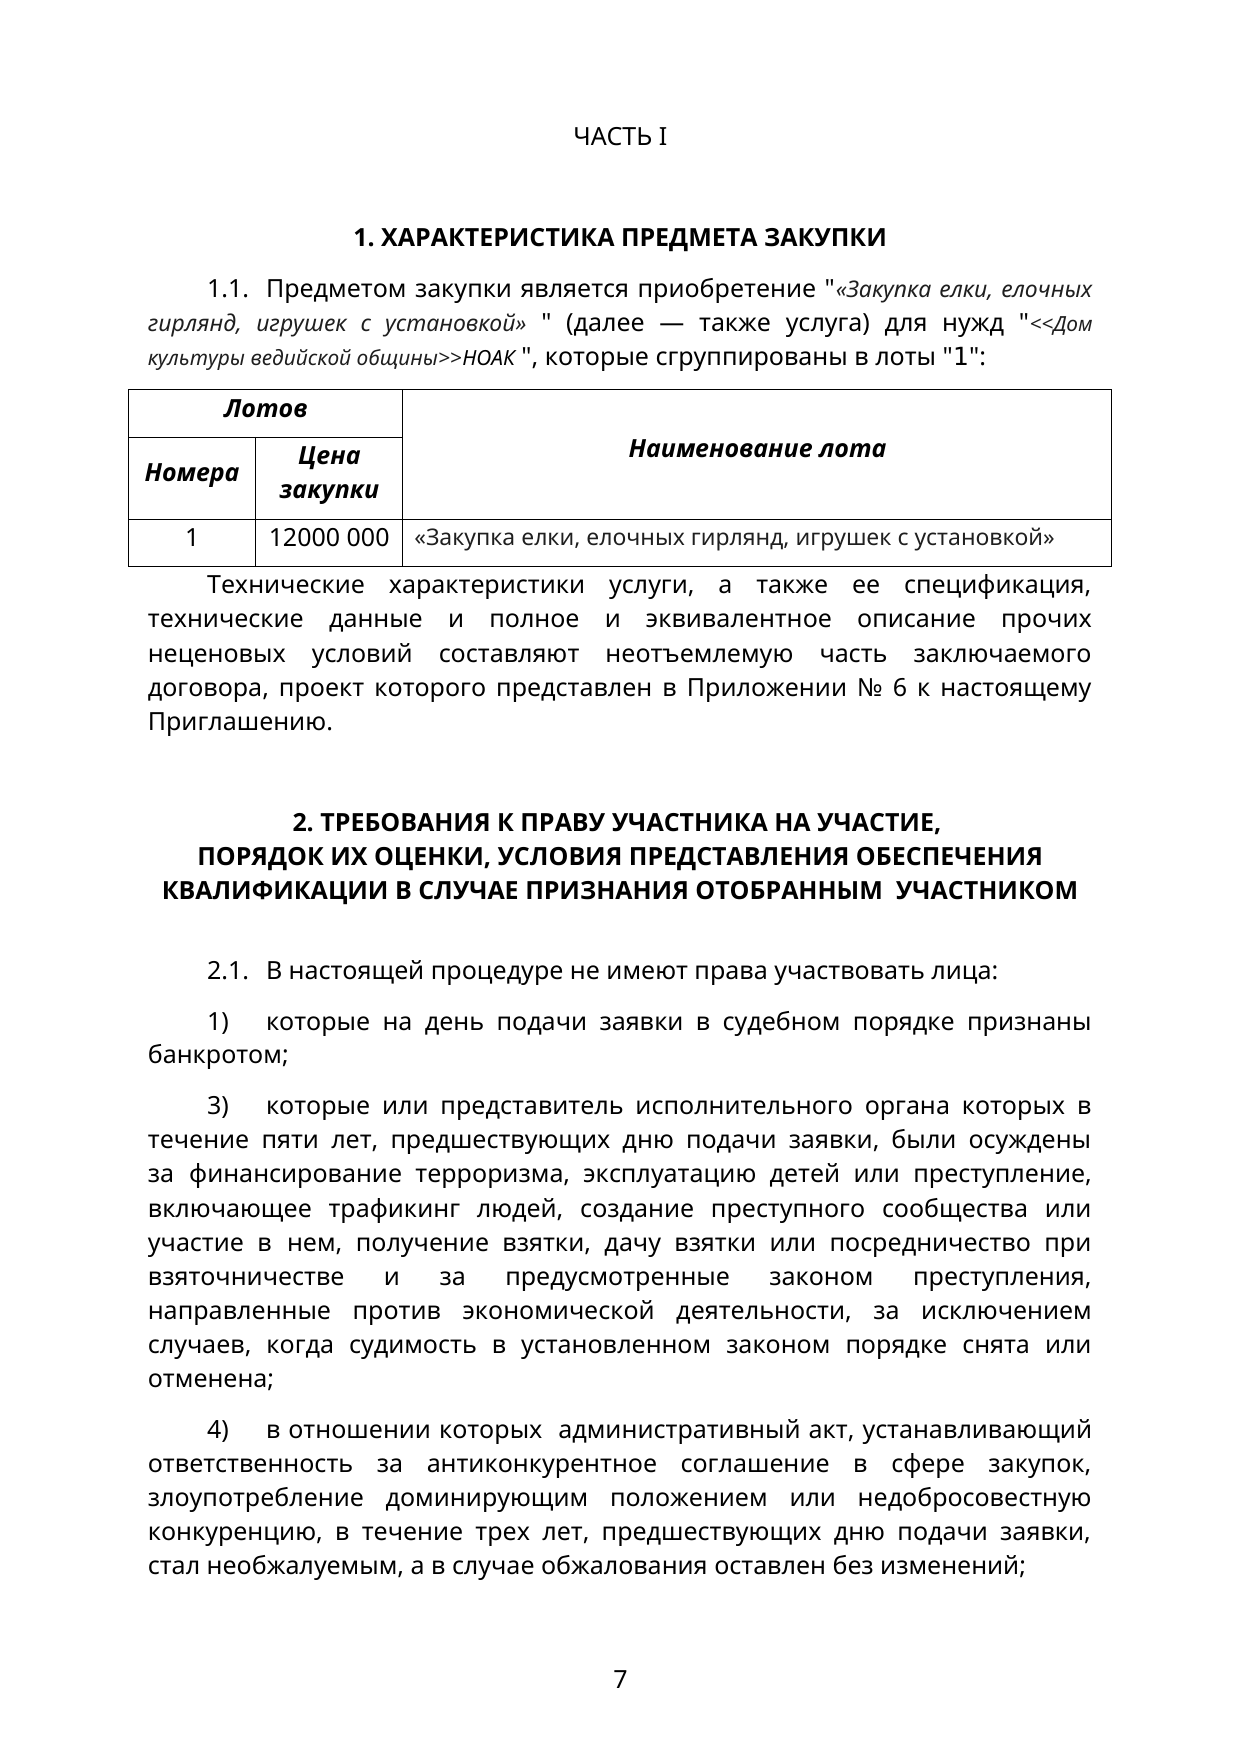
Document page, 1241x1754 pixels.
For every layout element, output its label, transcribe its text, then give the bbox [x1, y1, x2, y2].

table_cell Номера [129, 438, 255, 518]
text 4) в отношении которых административный акт, устанавливающий ответственность за антиконкурентное соглашение в сфере закупок, злоупотребление доминирующим положением или недобросовестную конкуренцию, в течение трех лет, предшествующих дню подачи заявки, стал необжалуемым, а в случае обжалования оставлен без изменений; [148, 1412, 1092, 1582]
text 2. ТРЕБОВАНИЯ К ПРАВУ УЧАСТНИКА НА УЧАСТИЕ, ПОРЯДОК ИХ ОЦЕНКИ, УСЛОВИЯ ПРЕДСТАВЛЕНИЯ ОБЕСПЕЧЕНИЯ КВАЛИФИКАЦИИ В СЛУЧАЕ ПРИЗНАНИЯ ОТОБРАННЫМ УЧАСТНИКОМ [148, 805, 1092, 936]
table_cell Цена закупки [256, 438, 402, 518]
text 3) которые или представитель исполнительного органа которых в течение пяти лет, предшествующих дню подачи заявки, были осуждены за финансирование терроризма, эксплуатацию детей или преступление, включающее трафикинг людей, создание преступного сообщества или участие в нем, получение взятки, дачу взятки или посредничество при взяточничестве и за предусмотренные законом преступления, направленные против экономической деятельности, за исключением случаев, когда судимость в установленном законом порядке снята или отменена; [148, 1088, 1092, 1395]
text 2.1. В настоящей процедуре не имеют права участвовать лица: [148, 952, 1092, 986]
table_cell «Закупка елки, елочных гирлянд, игрушек с установкой» [403, 520, 1111, 566]
text 1) которые на день подачи заявки в судебном порядке признаны банкротом; [148, 1003, 1092, 1071]
table_cell 12000 000 [256, 520, 402, 566]
subtitle 1.1. Предметом закупки является приобретение "«Закупка елки, елочных гирлянд, игрушек с установкой» " (далее — также услуга) для нужд "<<Дом культуры ведийской общины>>НОАК ", которые сгруппированы в лоты "1": [148, 270, 1092, 372]
table_header Наименование лота [403, 390, 1111, 518]
text 1. ХАРАКТЕРИСТИКА ПРЕДМЕТА ЗАКУПКИ [148, 219, 1092, 254]
table_cell 1 [129, 520, 255, 566]
table_header Лотов [129, 390, 402, 437]
text Технические характеристики услуги, а также ее спецификация, технические данные и полное и эквивалентное описание прочих неценовых условий составляют неотъемлемую часть заключаемого договора, проект которого представлен в Приложении № 6 к настоящему Приглашению. [148, 567, 1092, 737]
text ЧАСТЬ I [148, 118, 1092, 152]
